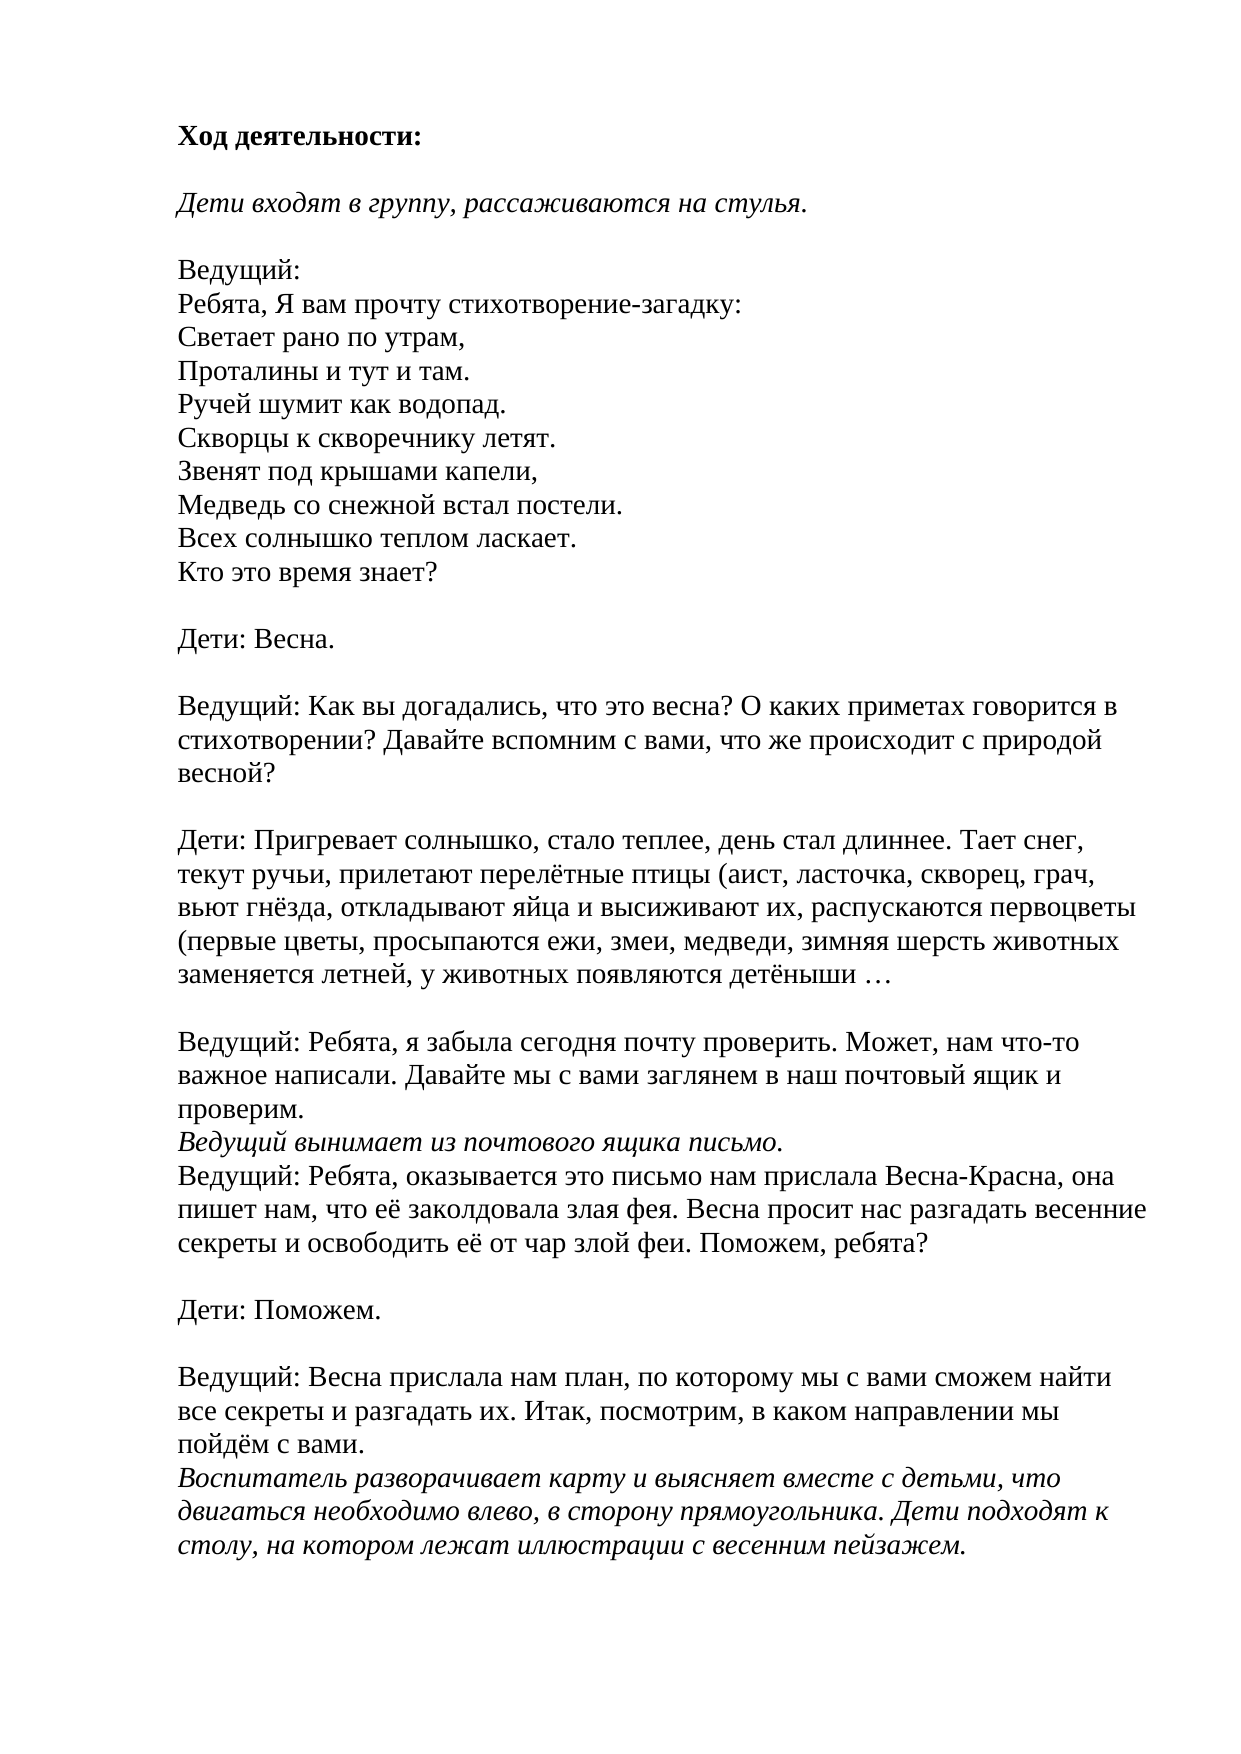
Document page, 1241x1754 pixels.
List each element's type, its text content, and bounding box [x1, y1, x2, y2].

text Дети: Пригревает солнышко, стало теплее, день стал длиннее. Тает снег, текут ручьи, прилетают перелётные птицы (аист, ласточка, скворец, грач, вьют гнёзда, откладывают яйца и высиживают их, распускаются первоцветы (первые цветы, просыпаются ежи, змеи, медведи, зимняя шерсть животных заменяется летней, у животных появляются детёныши … [177, 822, 1152, 990]
text Кто это время знает? [177, 554, 1152, 588]
text Звенят под крышами капели, [177, 453, 1152, 487]
text Ведущий: Ребята, я забыла сегодня почту проверить. Может, нам что-то важное написали. Давайте мы с вами заглянем в наш почтовый ящик и проверим. [177, 1024, 1152, 1124]
text Ведущий: [177, 252, 1152, 286]
text Ход деятельности: [177, 118, 1152, 152]
text Ребята, Я вам прочту стихотворение-загадку: [177, 286, 1152, 319]
text Медведь со снежной встал постели. [177, 487, 1152, 521]
text Светает рано по утрам, [177, 319, 1152, 353]
text Воспитатель разворачивает карту и выясняет вместе с детьми, что двигаться необходимо влево, в сторону прямоугольника. Дети подходят к столу, на котором лежат иллюстрации с весенним пейзажем. [177, 1460, 1152, 1560]
text Ведущий: Весна прислала нам план, по которому мы с вами сможем найти все секреты и разгадать их. Итак, посмотрим, в каком направлении мы пойдём с вами. [177, 1359, 1152, 1460]
text Скворцы к скворечнику летят. [177, 420, 1152, 453]
text Ведущий: Как вы догадались, что это весна? О каких приметах говорится в стихотворении? Давайте вспомним с вами, что же происходит с природой весной? [177, 688, 1152, 789]
text Дети входят в группу, рассаживаются на стулья. [177, 185, 1152, 219]
text Ведущий: Ребята, оказывается это письмо нам прислала Весна-Красна, она пишет нам, что её заколдовала злая фея. Весна просит нас разгадать весенние секреты и освободить её от чар злой феи. Поможем, ребята? [177, 1158, 1152, 1258]
text Ручей шумит как водопад. [177, 386, 1152, 420]
text Дети: Поможем. [177, 1292, 1152, 1326]
text Дети: Весна. [177, 621, 1152, 655]
text Ведущий вынимает из почтового ящика письмо. [177, 1124, 1152, 1158]
text Всех солнышко теплом ласкает. [177, 521, 1152, 554]
text Проталины и тут и там. [177, 353, 1152, 386]
